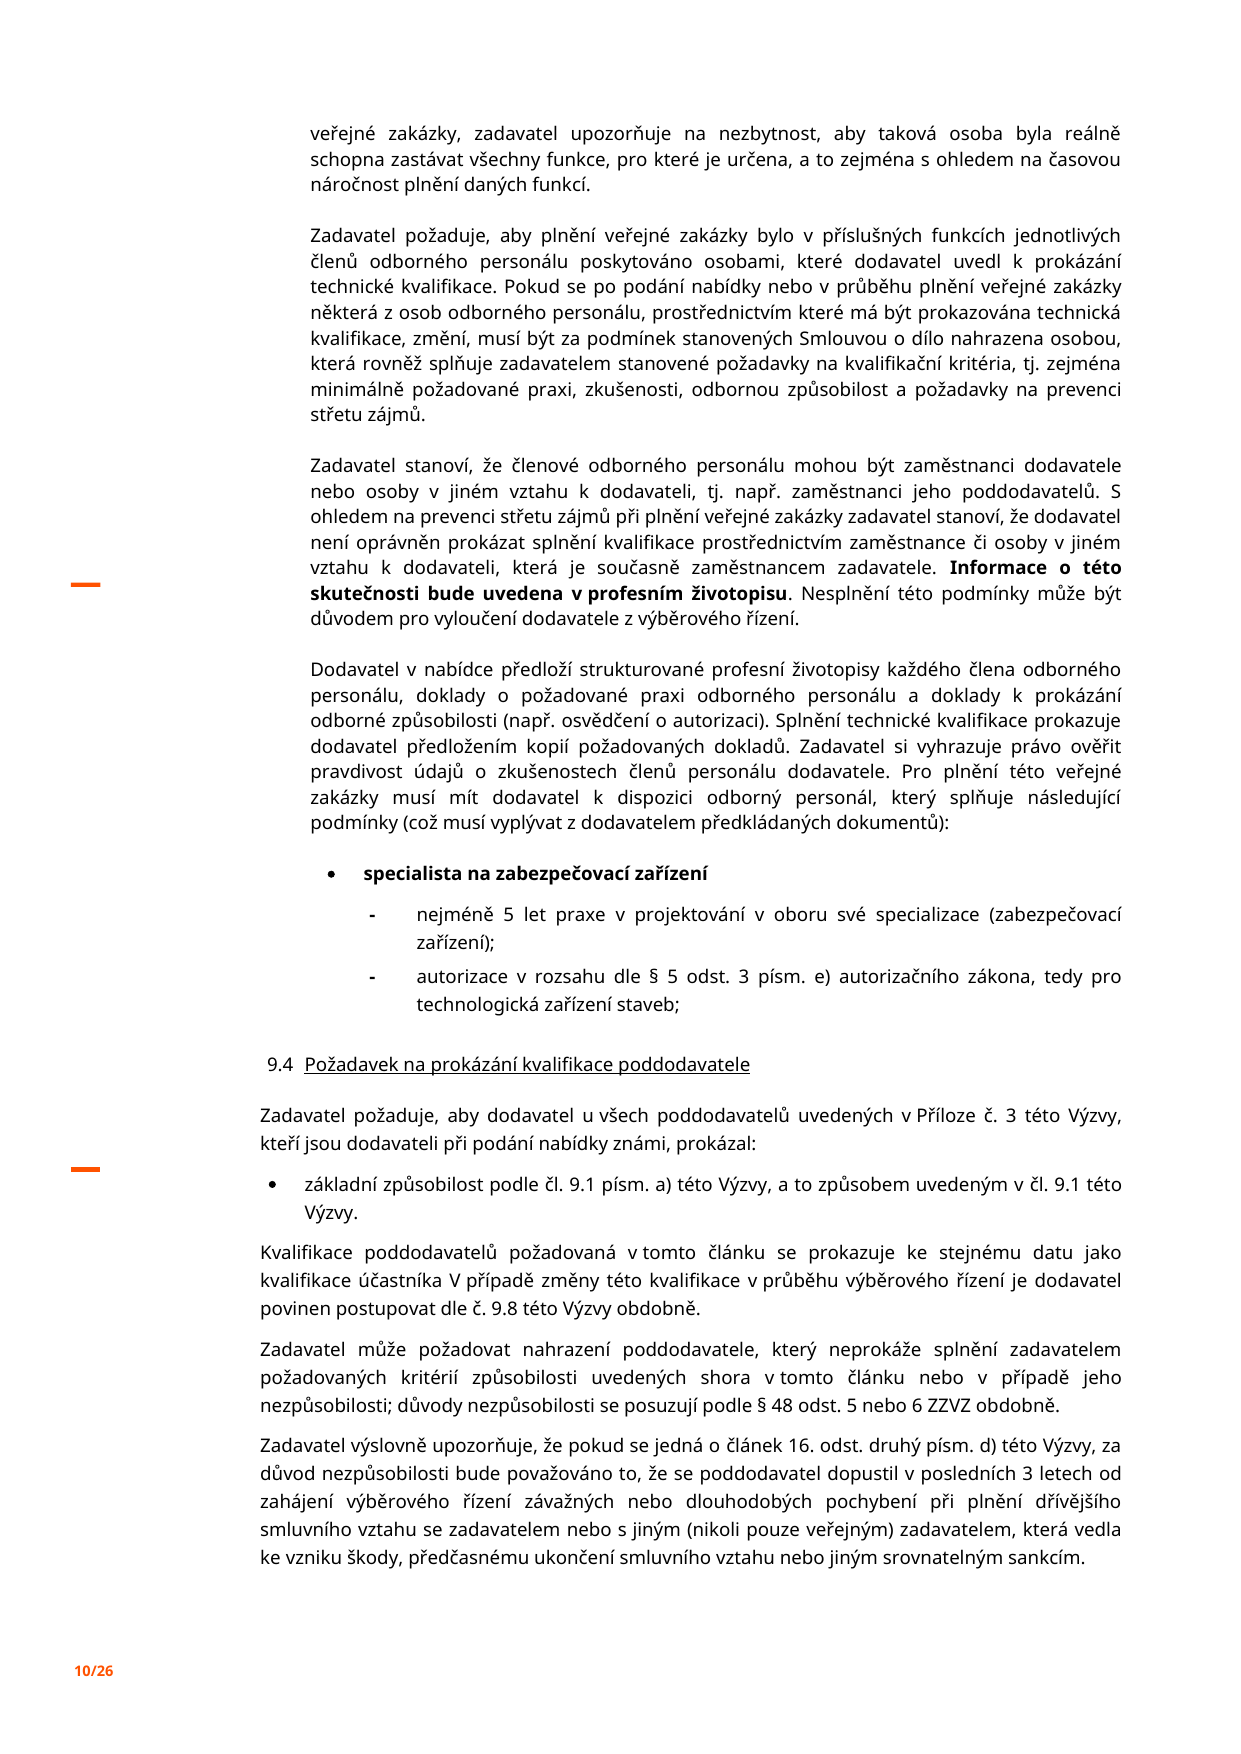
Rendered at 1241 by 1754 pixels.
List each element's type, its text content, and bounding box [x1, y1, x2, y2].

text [310, 121, 1122, 197]
text Zadavatel požaduje, aby dodavatel u všech poddodavatelů uvedených v Příloze č. 3 této Výzvy, kteří jsou dodavateli při podání nabídky známi, prokázal: [260, 1102, 1122, 1156]
text Dodavatel v nabídce předloží strukturované profesní životopisy každého člena odborného personálu, doklady o požadované praxi odborného personálu a doklady k prokázání odborné způsobilosti (např. osvědčení o autorizaci). Splnění technické kvalifikace prokazuje dodavatel předložením kopií požadovaných dokladů. Zadavatel si vyhrazuje právo ověřit pravdivost údajů o zkušenostech členů personálu dodavatele. Pro plnění této veřejné zakázky musí mít dodavatel k dispozici odborný personál, který splňuje následující podmínky (což musí vyplývat z dodavatelem předkládaných dokumentů): [310, 657, 1122, 835]
text Zadavatel požaduje, aby plnění veřejné zakázky bylo v příslušných funkcích jednotlivých členů odborného personálu poskytováno osobami, které dodavatel uvedl k prokázání technické kvalifikace. Pokud se po podání nabídky nebo v průběhu plnění veřejné zakázky některá z osob odborného personálu, prostřednictvím které má být prokazována technická kvalifikace, změní, musí být za podmínek stanovených Smlouvou o dílo nahrazena osobou, která rovněž splňuje zadavatelem stanovené požadavky na kvalifikační kritéria, tj. zejména minimálně požadované praxi, zkušenosti, odbornou způsobilost a požadavky na prevenci střetu zájmů. [310, 223, 1122, 427]
text Zadavatel může požadovat nahrazení poddodavatele, který neprokáže splnění zadavatelem požadovaných kritérií způsobilosti uvedených shora v tomto článku nebo v případě jeho nezpůsobilosti; důvody nezpůsobilosti se posuzují podle § 48 odst. 5 nebo 6 ZZVZ obdobně. [260, 1336, 1122, 1418]
text Zadavatel stanoví, že členové odborného personálu mohou být zaměstnanci dodavatele nebo osoby v jiném vztahu k dodavateli, tj. např. zaměstnanci jeho poddodavatelů. S ohledem na prevenci střetu zájmů při plnění veřejné zakázky zadavatel stanoví, že dodavatel není oprávněn prokázat splnění kvalifikace prostřednictvím zaměstnance či osoby v jiném vztahu k dodavateli, která je současně zaměstnancem zadavatele. Informace o této skutečnosti bude uvedena v profesním životopisu. Nesplnění této podmínky může být důvodem pro vyloučení dodavatele z výběrového řízení. [310, 452, 1122, 631]
text autorizace v rozsahu dle § 5 odst. 3 písm. e) autorizačního zákona, tedy pro technologická zařízení staveb; [369, 963, 1122, 1017]
text Zadavatel výslovně upozorňuje, že pokud se jedná o článek 16. odst. druhý písm. d) této Výzvy, za důvod nezpůsobilosti bude považováno to, že se poddodavatel dopustil v posledních 3 letech od zahájení výběrového řízení závažných nebo dlouhodobých pochybení při plnění dřívějšího smluvního vztahu se zadavatelem nebo s jiným (nikoli pouze veřejným) zadavatelem, která vedla ke vzniku škody, předčasnému ukončení smluvního vztahu nebo jiným srovnatelným sankcím. [260, 1433, 1122, 1570]
text nejméně 5 let praxe v projektování v oboru své specializace (zabezpečovací zařízení); [369, 901, 1122, 955]
text základní způsobilost podle čl. 9.1 písm. a) této Výzvy, a to způsobem uvedeným v čl. 9.1 této Výzvy. [269, 1171, 1122, 1224]
list Požadavek na prokázání kvalifikace poddodavatele [267, 1051, 1122, 1077]
text Kvalifikace poddodavatelů požadovaná v tomto článku se prokazuje ke stejnému datu jako kvalifikace účastníka V případě změny této kvalifikace v průběhu výběrového řízení je dodavatel povinen postupovat dle č. 9.8 této Výzvy obdobně. [260, 1239, 1122, 1321]
list specialista na zabezpečovací zařízení [328, 861, 1122, 886]
